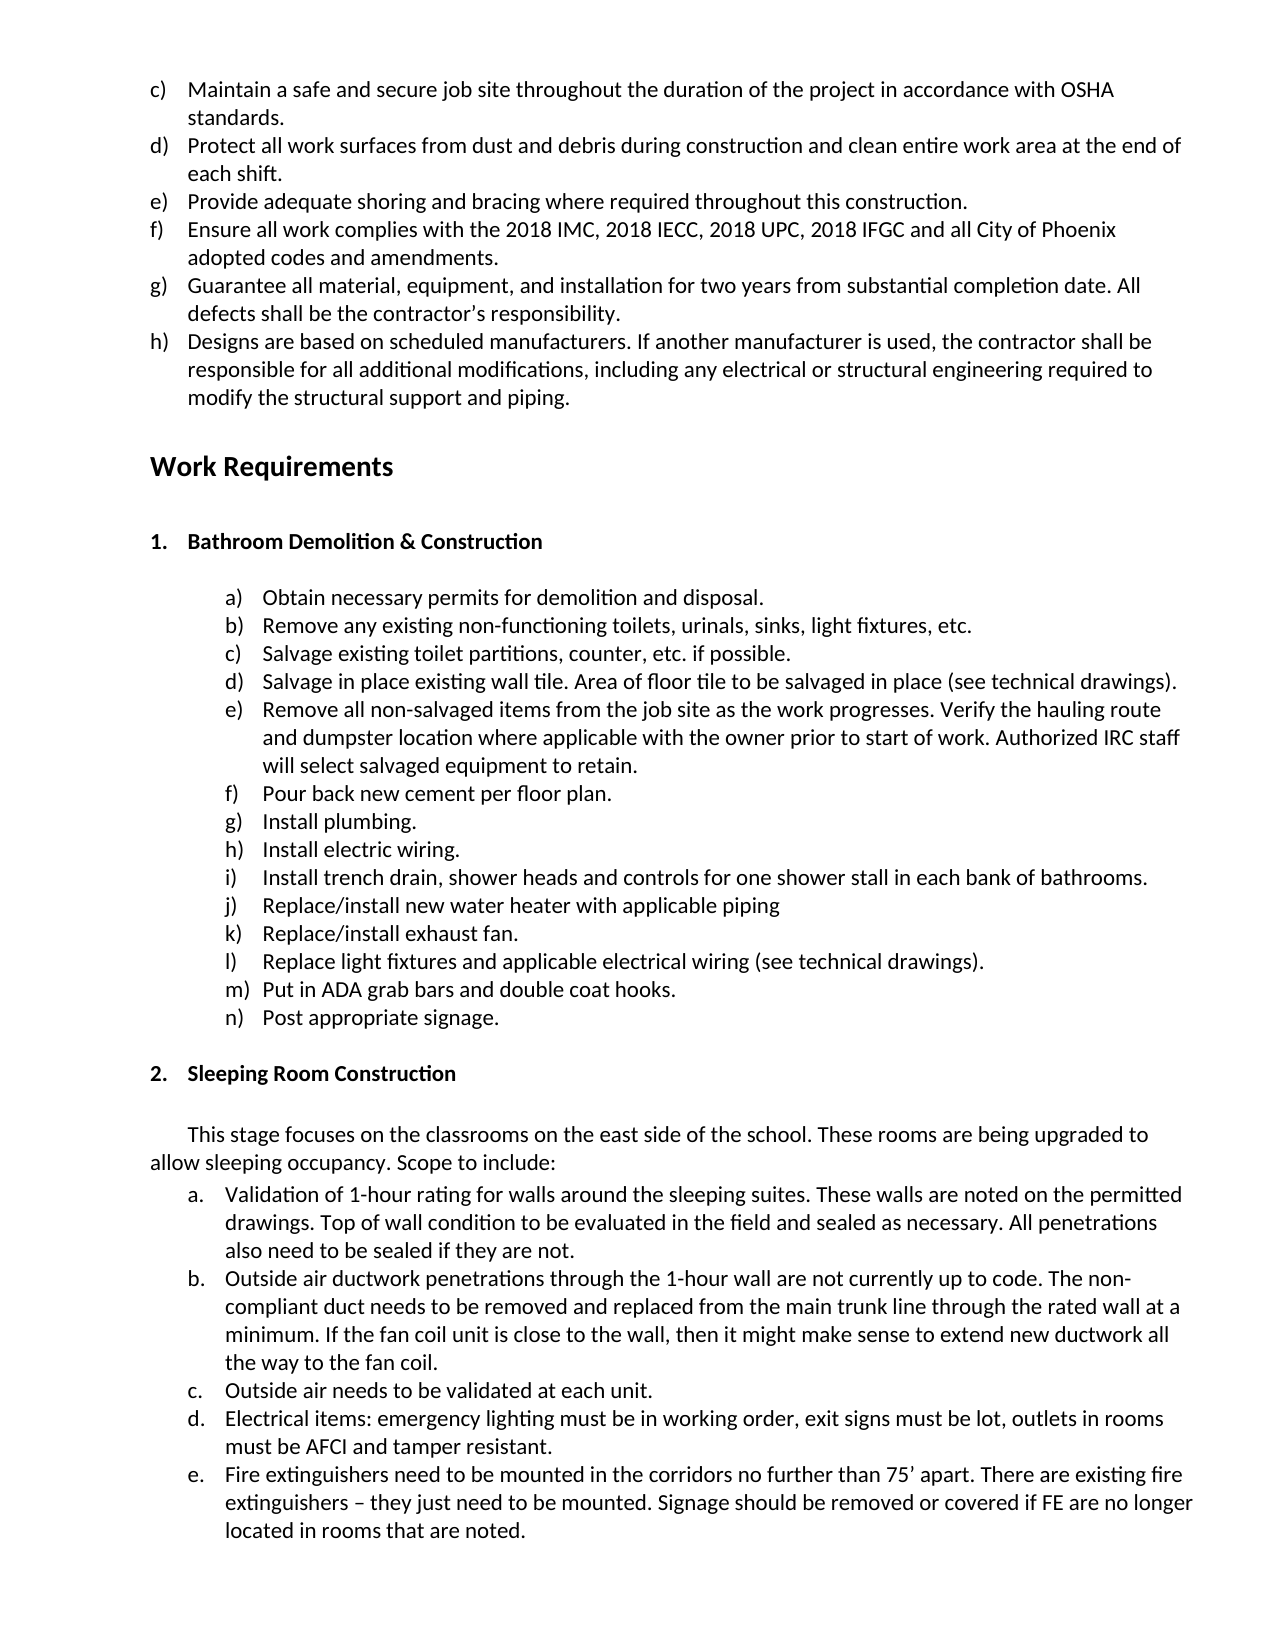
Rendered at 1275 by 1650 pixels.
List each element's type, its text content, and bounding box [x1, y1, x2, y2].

text This stage focuses on the classrooms on the east side of the school. These rooms are being upgraded to allow sleeping occupancy. Scope to include: [150, 1120, 1200, 1176]
list Provide adequate shoring and bracing where required throughout this construction. [150, 187, 1200, 215]
list Outside air ductwork penetrations through the 1-hour wall are not currently up to code. The non-compliant duct needs to be removed and replaced from the main trunk line through the rated wall at a minimum. If the fan coil unit is close to the wall, then it might make sense to extend new ductwork all the way to the fan coil. [187, 1264, 1200, 1376]
list Put in ADA grab bars and double coat hooks. [225, 976, 1200, 1003]
list Sleeping Room Construction [150, 1059, 1200, 1088]
list Pour back new cement per floor plan. [225, 779, 1200, 807]
list Salvage existing toilet partitions, counter, etc. if possible. [225, 639, 1200, 667]
list Ensure all work complies with the 2018 IMC, 2018 IECC, 2018 UPC, 2018 IFGC and all City of Phoenix adopted codes and amendments. [150, 215, 1200, 271]
list Post appropriate signage. [225, 1003, 1200, 1032]
list Fire extinguishers need to be mounted in the corridors no further than 75’ apart. There are existing fire extinguishers – they just need to be mounted. Signage should be removed or covered if FE are no longer located in rooms that are noted. [187, 1460, 1200, 1544]
list Install trench drain, shower heads and controls for one shower stall in each bank of bathrooms. [225, 863, 1200, 891]
list Outside air needs to be validated at each unit. [187, 1376, 1200, 1404]
text Work Requirements [150, 448, 1200, 483]
list Validation of 1-hour rating for walls around the sleeping suites. These walls are noted on the permitted drawings. Top of wall condition to be evaluated in the field and sealed as necessary. All penetrations also need to be sealed if they are not. [187, 1180, 1200, 1264]
list Install electric wiring. [225, 835, 1200, 863]
list Electrical items: emergency lighting must be in working order, exit signs must be lot, outlets in rooms must be AFCI and tamper resistant. [187, 1404, 1200, 1460]
list Replace/install new water heater with applicable piping [225, 891, 1200, 919]
list Install plumbing. [225, 807, 1200, 835]
list Obtain necessary permits for demolition and disposal. [225, 583, 1200, 611]
list Bathroom Demolition & Construction [150, 527, 1200, 555]
list Maintain a safe and secure job site throughout the duration of the project in accordance with OSHA standards. [150, 75, 1200, 131]
list Protect all work surfaces from dust and debris during construction and clean entire work area at the end of each shift. [150, 131, 1200, 187]
list Replace light fixtures and applicable electrical wiring (see technical drawings). [225, 947, 1200, 976]
list Replace/install exhaust fan. [225, 919, 1200, 947]
list Salvage in place existing wall tile. Area of floor tile to be salvaged in place (see technical drawings). [225, 667, 1200, 695]
list Designs are based on scheduled manufacturers. If another manufacturer is used, the contractor shall be responsible for all additional modifications, including any electrical or structural engineering required to modify the structural support and piping. [150, 327, 1200, 411]
list Remove all non-salvaged items from the job site as the work progresses. Verify the hauling route and dumpster location where applicable with the owner prior to start of work. Authorized IRC staff will select salvaged equipment to retain. [225, 695, 1200, 779]
list Guarantee all material, equipment, and installation for two years from substantial completion date. All defects shall be the contractor’s responsibility. [150, 271, 1200, 327]
list Remove any existing non-functioning toilets, urinals, sinks, light fixtures, etc. [225, 611, 1200, 639]
